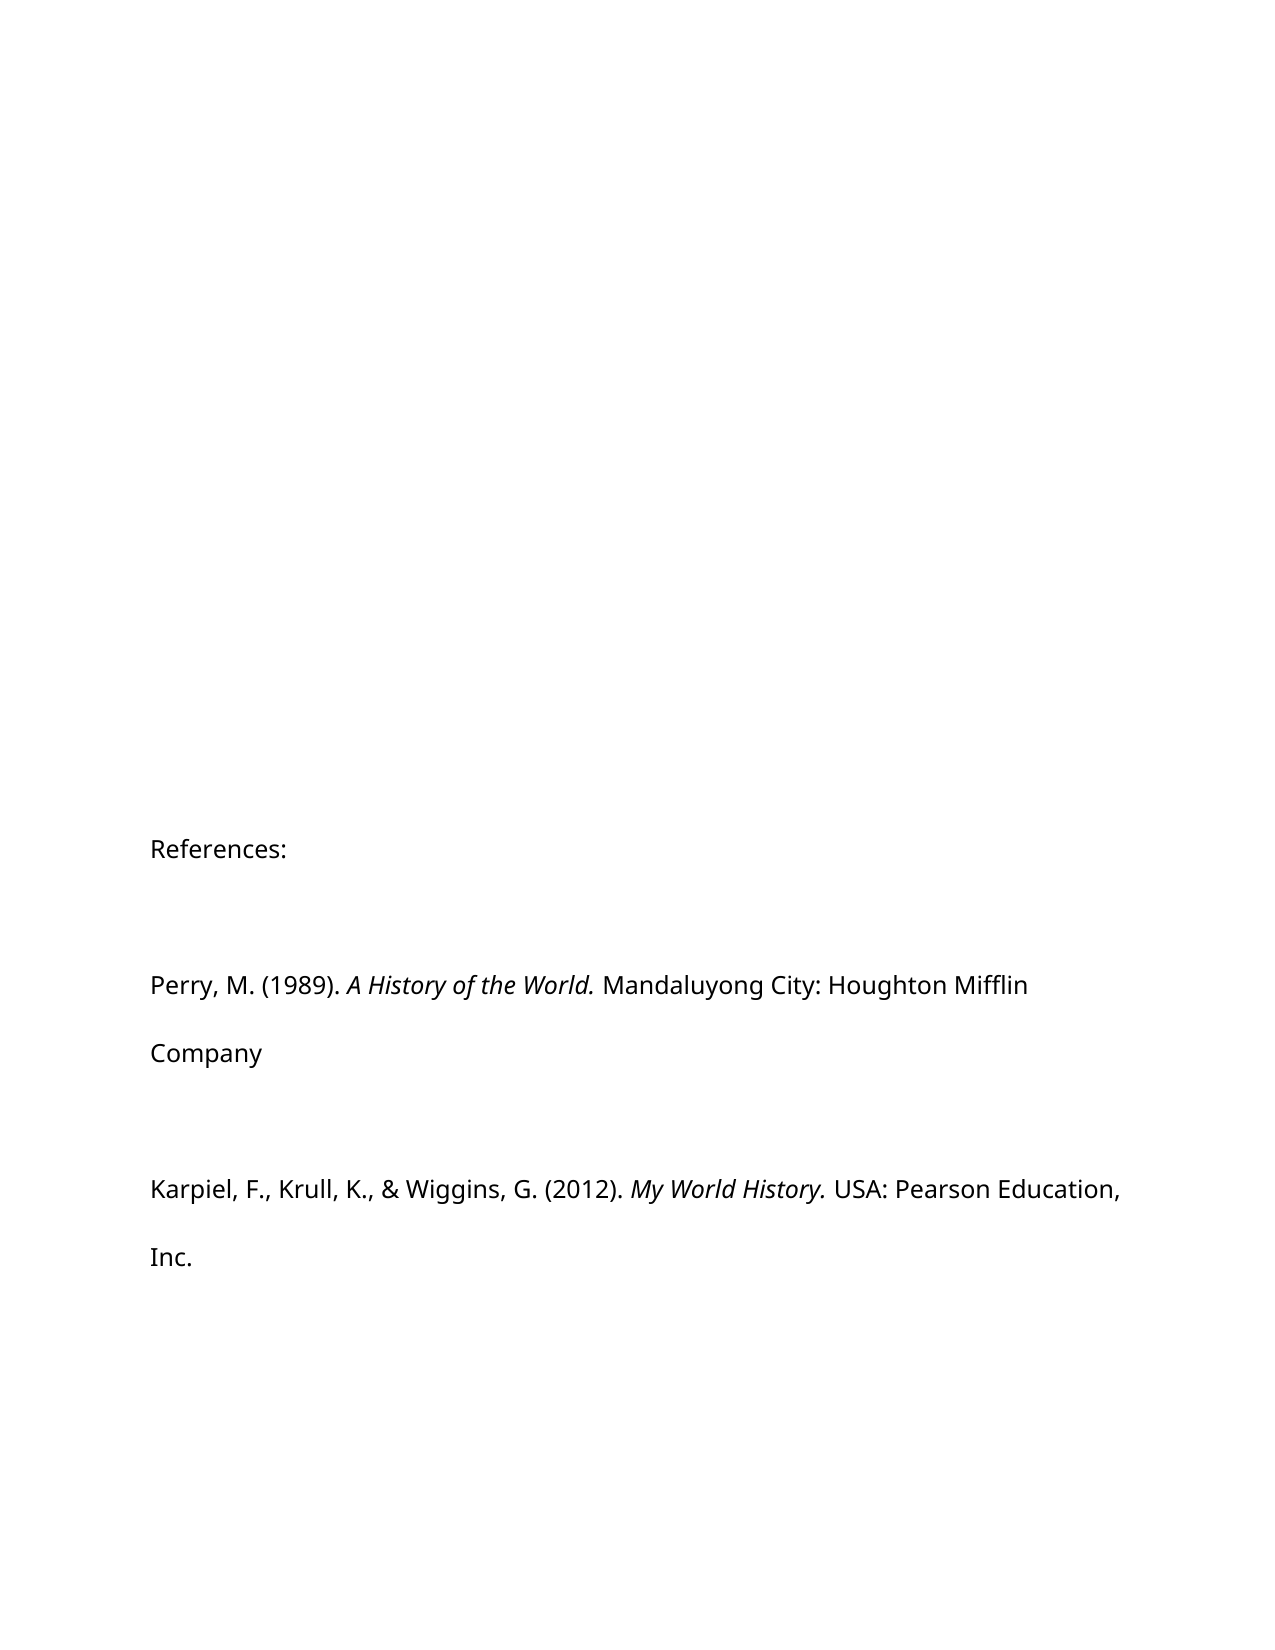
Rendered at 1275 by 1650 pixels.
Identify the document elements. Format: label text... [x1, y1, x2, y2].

text Karpiel, F., Krull, K., & Wiggins, G. (2012). My World History. USA: Pearson Education, Inc. [150, 1172, 1125, 1274]
text References: [150, 831, 1125, 865]
text Perry, M. (1989). A History of the World. Mandaluyong City: Houghton Mifflin Company [150, 967, 1125, 1070]
